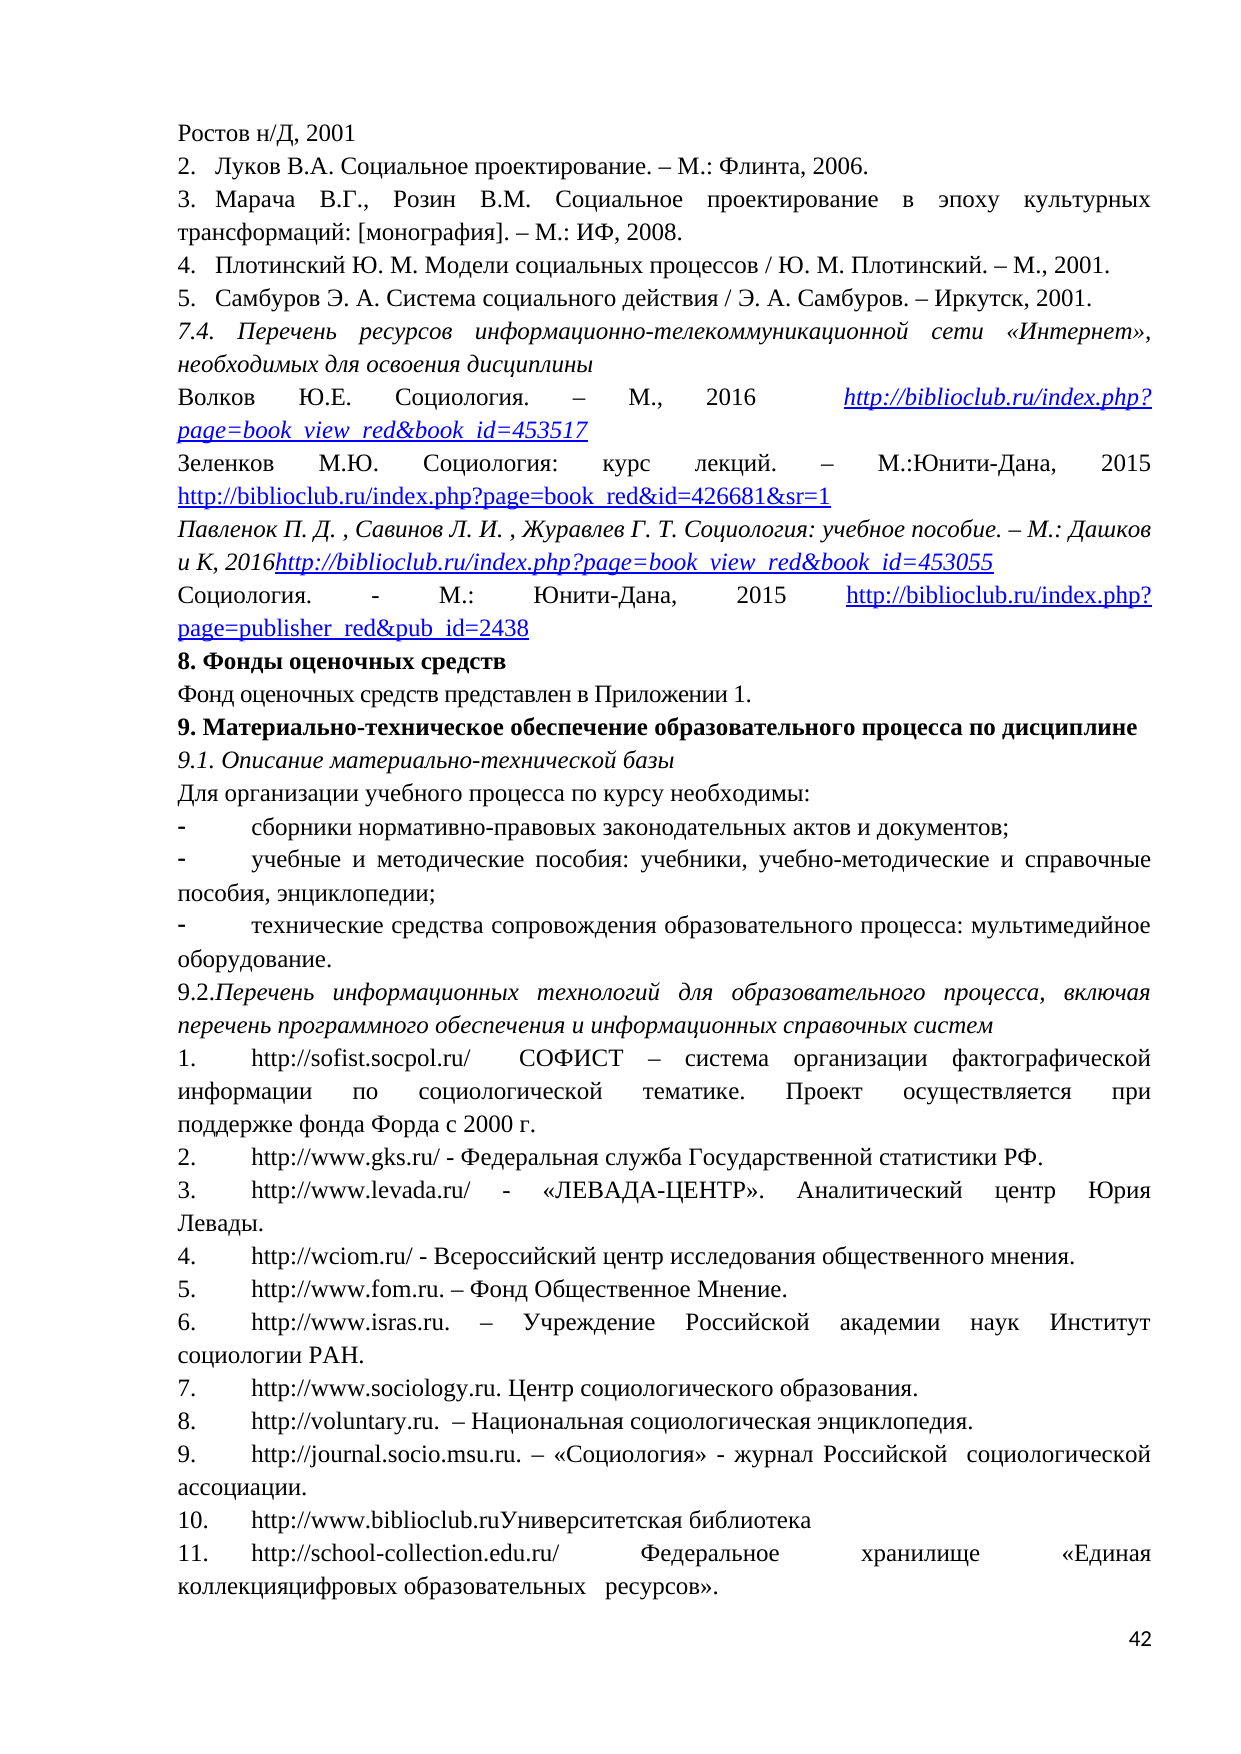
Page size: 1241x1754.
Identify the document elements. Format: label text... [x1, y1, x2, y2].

text 1. http://sofist.socpol.ru/ СОФИСТ – система организации фактографической информации по социологической тематике. Проект осуществляется при поддержке фонда Форда с 2000 г. [177, 1043, 1152, 1137]
text Фонд оценочных средств представлен в Приложении 1. [177, 679, 1152, 708]
text Для организации учебного процесса по курсу необходимы: [177, 778, 1152, 807]
text 4. http://wciom.ru/ - Всероссийский центр исследования общественного мнения. [177, 1241, 1152, 1269]
list Марача В.Г., Розин В.М. Социальное проектирование в эпоху культурных трансформаций: [монография]. – М.: ИФ, 2008. [177, 184, 1152, 246]
text 10. http://www.biblioclub.ruУниверситетская библиотека [177, 1505, 1152, 1534]
text 9.2.Перечень информационных технологий для образовательного процесса, включая перечень программного обеспечения и информационных справочных систем [177, 977, 1152, 1038]
text Павленок П. Д. , Савинов Л. И. , Журавлев Г. Т. Социология: учебное пособие. – М.: Дашков и К, 2016http://biblioclub.ru/index.php?page=book_view_red&book_id=453055 [177, 514, 1152, 576]
text 5. http://www.fom.ru. – Фонд Общественное Мнение. [177, 1274, 1152, 1303]
list учебные и методические пособия: учебники, учебно-методические и справочные пособия, энциклопедии; [177, 844, 1152, 906]
text 8. Фонды оценочных средств [177, 646, 1152, 675]
list Плотинский Ю. М. Модели социальных процессов / Ю. М. Плотинский. – М., 2001. [177, 250, 1152, 279]
text 9.1. Описание материально-технической базы [177, 746, 1152, 774]
text Волков Ю.Е. Социология. – М., 2016 http://biblioclub.ru/index.php?page=book_view_red&book_id=453517 [177, 382, 1152, 444]
list Самбуров Э. А. Система социального действия / Э. А. Самбуров. – Иркутск, 2001. [177, 283, 1152, 312]
text 3. http://www.levada.ru/ - «ЛЕВАДА-ЦЕНТР». Аналитический центр Юрия Левады. [177, 1175, 1152, 1237]
text 11. http://school-collection.edu.ru/ Федеральное хранилище «Единая коллекцияцифровых образовательных ресурсов». [177, 1538, 1152, 1600]
text 2. http://www.gks.ru/ - Федеральная служба Государственной статистики РФ. [177, 1142, 1152, 1171]
text 6. http://www.isras.ru. – Учреждение Российской академии наук Институт социологии РАН. [177, 1307, 1152, 1369]
text 7. http://www.sociology.ru. Центр социологического образования. [177, 1373, 1152, 1402]
text Социология. - М.: Юнити-Дана, 2015 http://biblioclub.ru/index.php?page=publisher_red&pub_id=2438 [177, 580, 1152, 642]
text 9. http://journal.socio.msu.ru. – «Социология» - журнал Российской социологической ассоциации. [177, 1439, 1152, 1501]
list технические средства сопровождения образовательного процесса: мультимедийное оборудование. [177, 911, 1152, 972]
list сборники нормативно-правовых законодательных актов и документов; [177, 812, 1152, 840]
text 8. http://voluntary.ru. – Национальная социологическая энциклопедия. [177, 1406, 1152, 1435]
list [177, 118, 1152, 147]
text 7.4. Перечень ресурсов информационно-телекоммуникационной сети «Интернет», необходимых для освоения дисциплины [177, 316, 1152, 378]
list Луков В.А. Социальное проектирование. – М.: Флинта, 2006. [177, 151, 1152, 180]
text 9. Материально-техническое обеспечение образовательного процесса по дисциплине [177, 712, 1152, 741]
text Зеленков М.Ю. Социология: курс лекций. – М.:Юнити-Дана, 2015 http://biblioclub.ru/index.php?page=book_red&id=426681&sr=1 [177, 448, 1152, 510]
